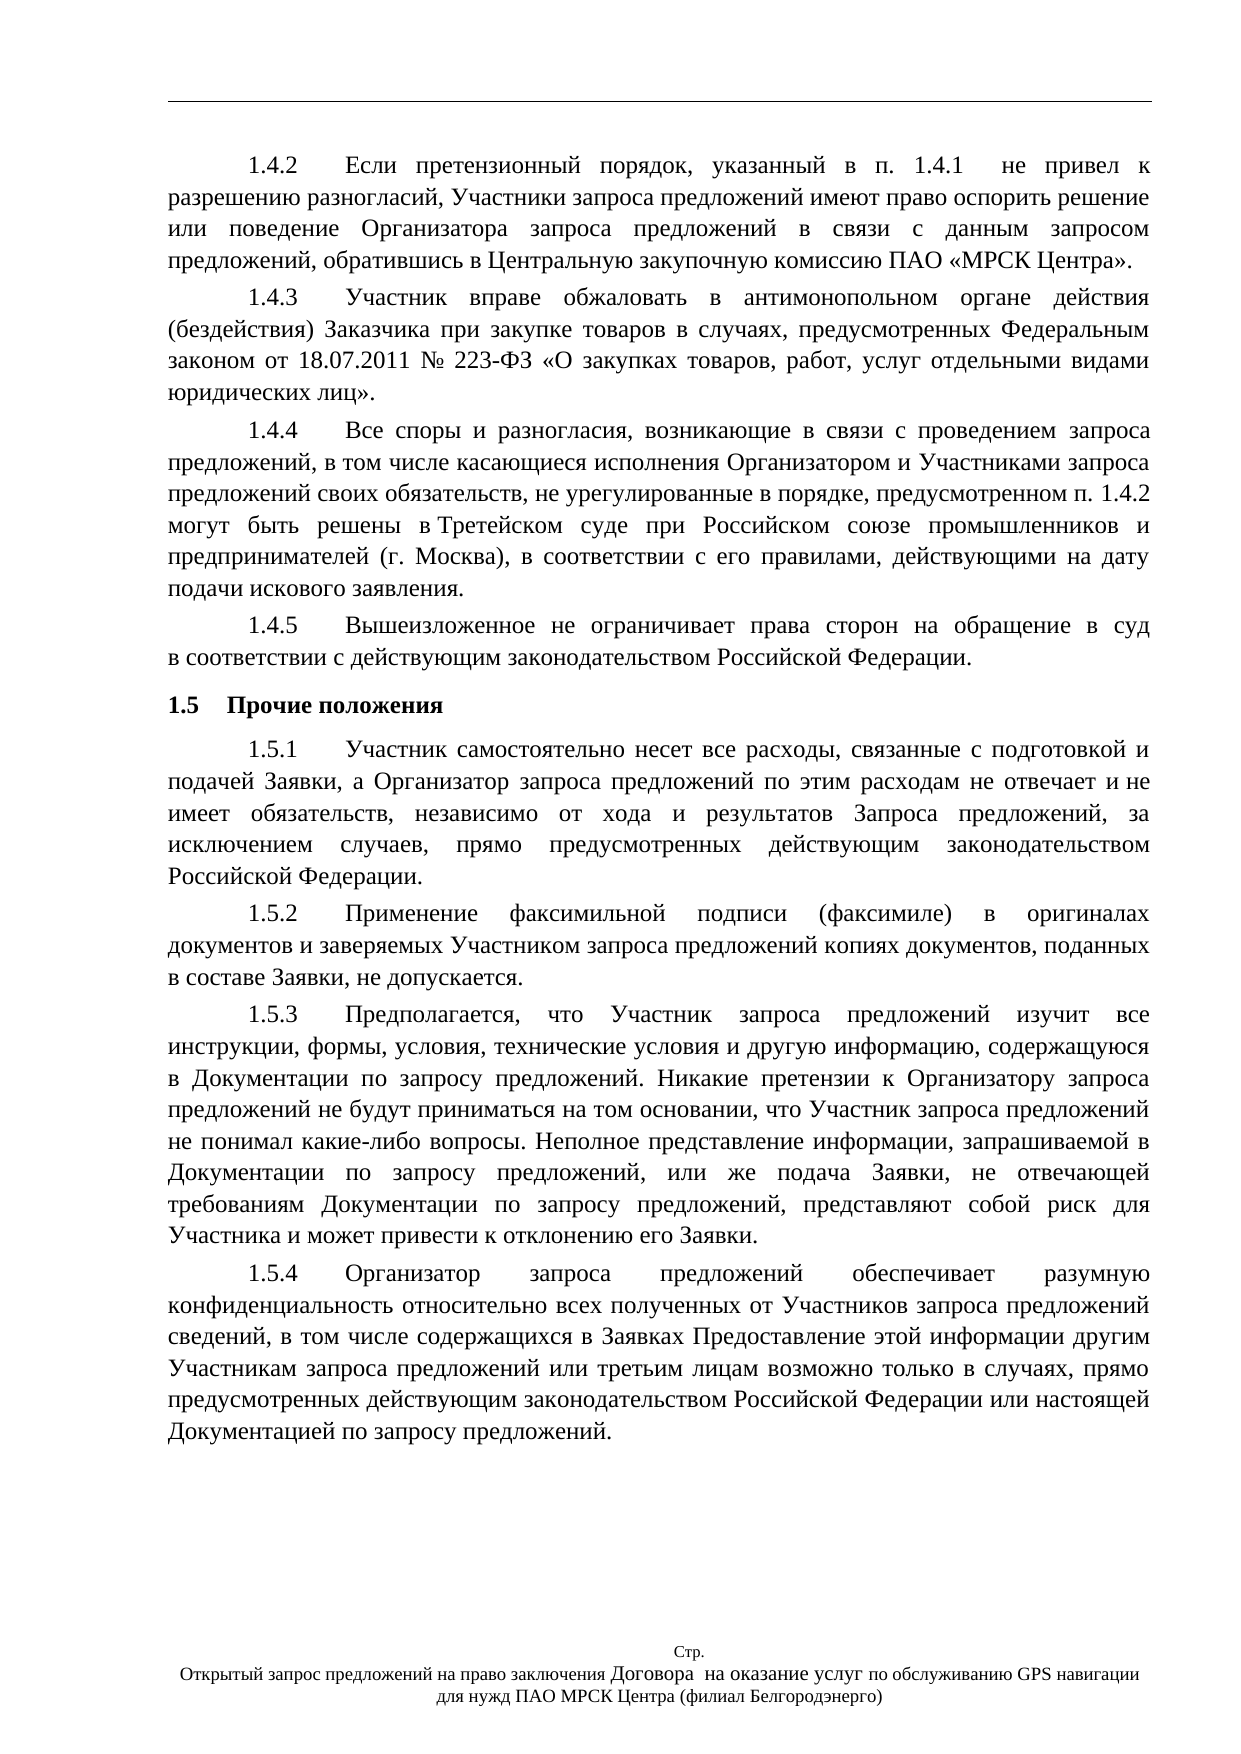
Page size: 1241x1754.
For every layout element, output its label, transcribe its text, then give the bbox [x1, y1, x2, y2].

list Участник самостоятельно несет все расходы, связанные с подготовкой и подачей Заявки, а Организатор запроса предложений по этим расходам не отвечает и не имеет обязательств, независимо от хода и результатов Запроса предложений, за исключением случаев, прямо предусмотренных действующим законодательством Российской Федерации. [168, 734, 1150, 889]
list Участник вправе обжаловать в антимонопольном органе действия (бездействия) Заказчика при закупке товаров в случаях, предусмотренных Федеральным законом от 18.07.2011 № 223-ФЗ «О закупках товаров, работ, услуг отдельными видами юридических лиц». [168, 282, 1150, 406]
subtitle Прочие положения [168, 690, 1152, 719]
list Предполагается, что Участник запроса предложений изучит все инструкции, формы, условия, технические условия и другую информацию, содержащуюся в Документации по запросу предложений. Никакие претензии к Организатору запроса предложений не будут приниматься на том основании, что Участник запроса предложений не понимал какие-либо вопросы. Неполное представление информации, запрашиваемой в Документации по запросу предложений, или же подача Заявки, не отвечающей требованиям Документации по запросу предложений, представляют собой риск для Участника и может привести к отклонению его Заявки. [168, 999, 1150, 1249]
list Вышеизложенное не ограничивает права сторон на обращение в суд в соответствии с действующим законодательством Российской Федерации. [168, 611, 1150, 671]
list Организатор запроса предложений обеспечивает разумную конфиденциальность относительно всех полученных от Участников запроса предложений сведений, в том числе содержащихся в Заявках Предоставление этой информации другим Участникам запроса предложений или третьим лицам возможно только в случаях, прямо предусмотренных действующим законодательством Российской Федерации или настоящей Документацией по запросу предложений. [168, 1258, 1150, 1445]
list Применение факсимильной подписи (факсимиле) в оригиналах документов и заверяемых Участником запроса предложений копиях документов, поданных в составе Заявки, не допускается. [168, 898, 1150, 990]
